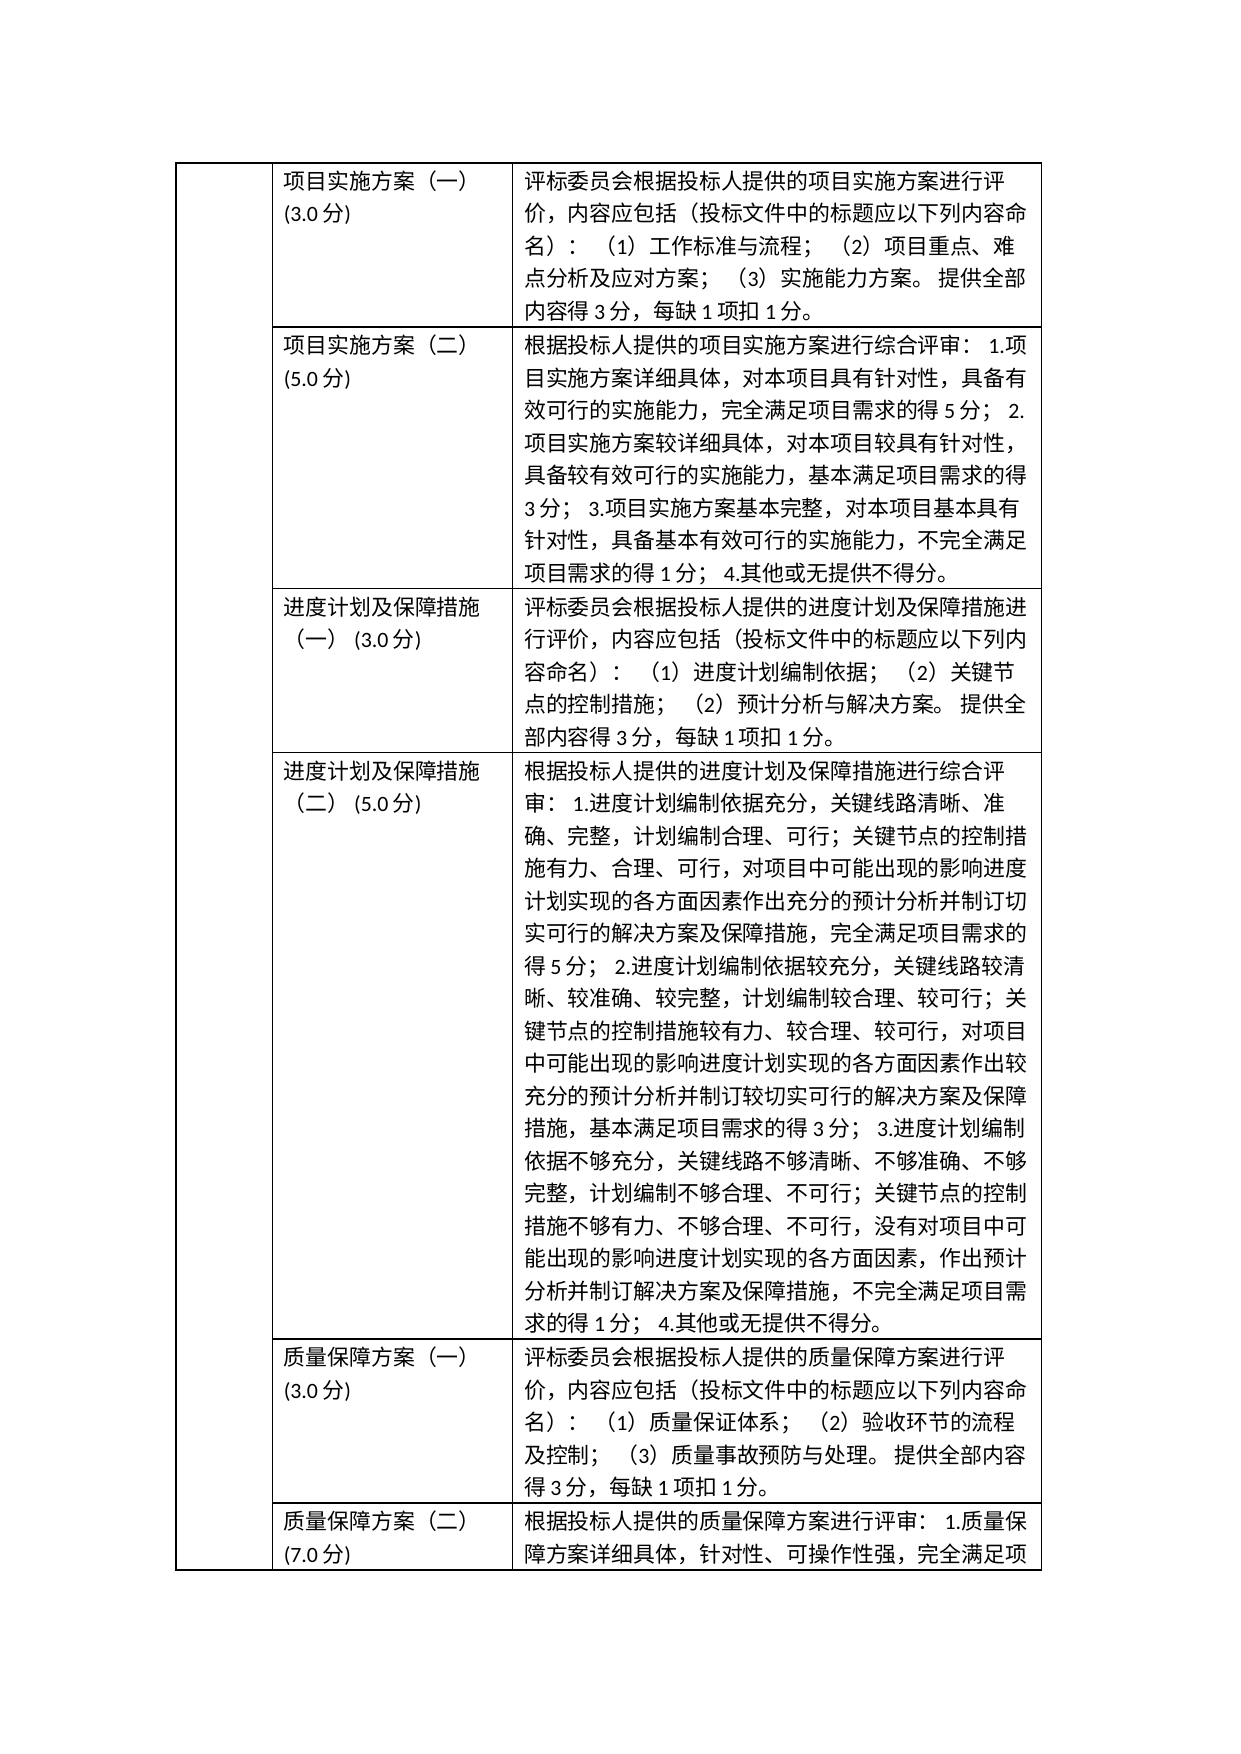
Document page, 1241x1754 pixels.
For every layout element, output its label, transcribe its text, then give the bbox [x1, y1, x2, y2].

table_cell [513, 1504, 1041, 1569]
table_cell 评标委员会根据投标人提供的项目实施方案进行评价，内容应包括（投标文件中的标题应以下列内容命名）： （1）工作标准与流程； （2）项目重点、难点分析及应对方案； （3）实施能力方案。 提供全部内容得3分，每缺1项扣1分。 [513, 164, 1041, 326]
table_cell 进度计划及保障措施（二） (5.0分) [273, 753, 512, 1338]
table_cell 项目实施方案（一） (3.0分) [273, 164, 512, 326]
table_cell 评标委员会根据投标人提供的进度计划及保障措施进行评价，内容应包括（投标文件中的标题应以下列内容命名）： （1）进度计划编制依据； （2）关键节点的控制措施； （2）预计分析与解决方案。 提供全部内容得3分，每缺1项扣1分。 [513, 589, 1041, 752]
table_cell 质量保障方案（二） (7.0分) [273, 1504, 512, 1569]
table_cell 评标委员会根据投标人提供的质量保障方案进行评价，内容应包括（投标文件中的标题应以下列内容命名）： （1）质量保证体系； （2）验收环节的流程及控制； （3）质量事故预防与处理。 提供全部内容得3分，每缺1项扣1分。 [513, 1340, 1041, 1502]
table_cell 项目实施方案（二） (5.0分) [273, 328, 512, 588]
table_cell 质量保障方案（一） (3.0分) [273, 1340, 512, 1502]
table_cell 根据投标人提供的项目实施方案进行综合评审： 1.项目实施方案详细具体，对本项目具有针对性，具备有效可行的实施能力，完全满足项目需求的得5分； 2.项目实施方案较详细具体，对本项目较具有针对性，具备较有效可行的实施能力，基本满足项目需求的得3分； 3.项目实施方案基本完整，对本项目基本具有针对性，具备基本有效可行的实施能力，不完全满足项目需求的得1分； 4.其他或无提供不得分。 [513, 328, 1041, 588]
table_cell 根据投标人提供的进度计划及保障措施进行综合评审： 1.进度计划编制依据充分，关键线路清晰、准确、完整，计划编制合理、可行；关键节点的控制措施有力、合理、可行，对项目中可能出现的影响进度计划实现的各方面因素作出充分的预计分析并制订切实可行的解决方案及保障措施，完全满足项目需求的得5分； 2.进度计划编制依据较充分，关键线路较清晰、较准确、较完整，计划编制较合理、较可行；关键节点的控制措施较有力、较合理、较可行，对项目中可能出现的影响进度计划实现的各方面因素作出较充分的预计分析并制订较切实可行的解决方案及保障措施，基本满足项目需求的得3分； 3.进度计划编制依据不够充分，关键线路不够清晰、不够准确、不够完整，计划编制不够合理、不可行；关键节点的控制措施不够有力、不够合理、不可行，没有对项目中可能出现的影响进度计划实现的各方面因素，作出预计分析并制订解决方案及保障措施，不完全满足项目需求的得1分； 4.其他或无提供不得分。 [513, 753, 1041, 1338]
table_cell 进度计划及保障措施（一） (3.0分) [273, 589, 512, 752]
